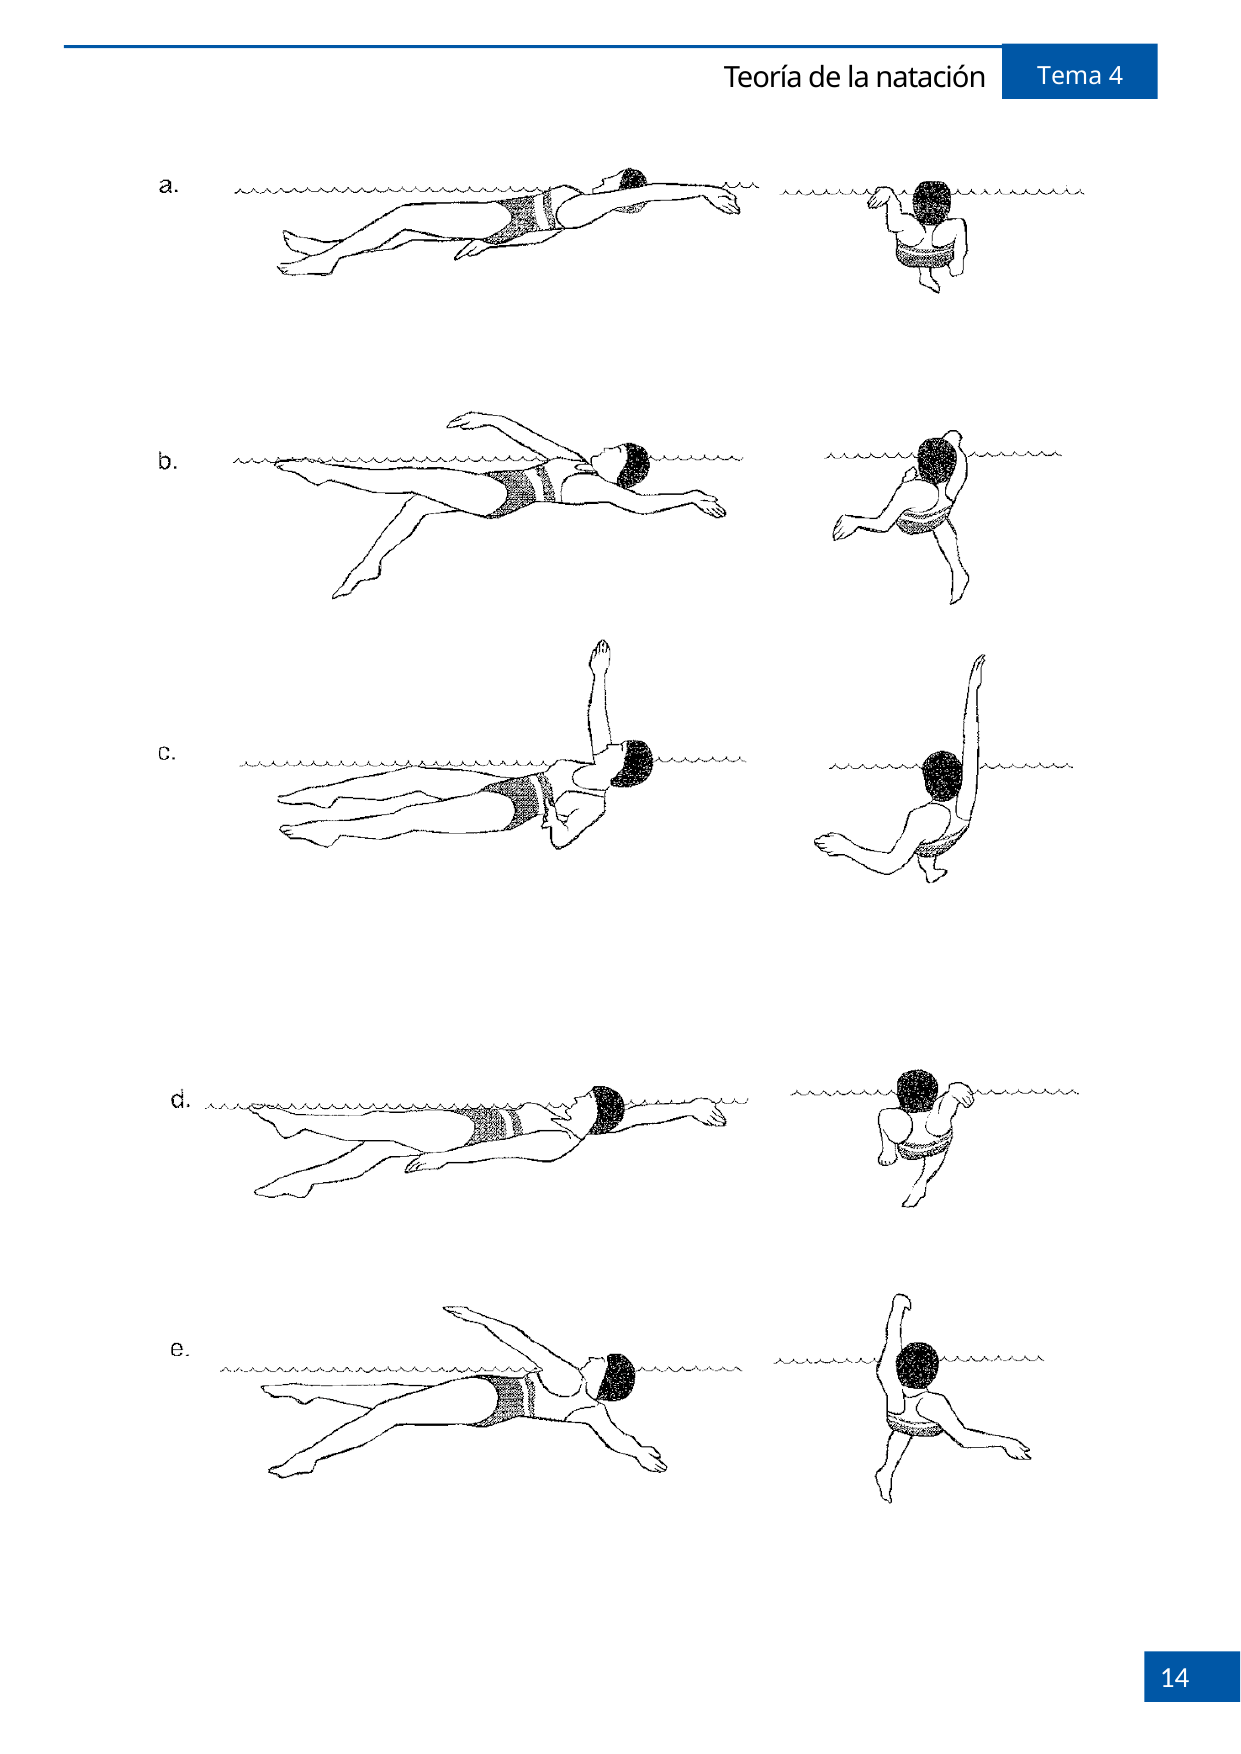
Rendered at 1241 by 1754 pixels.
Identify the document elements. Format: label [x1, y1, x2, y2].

picture [147, 139, 1093, 1515]
